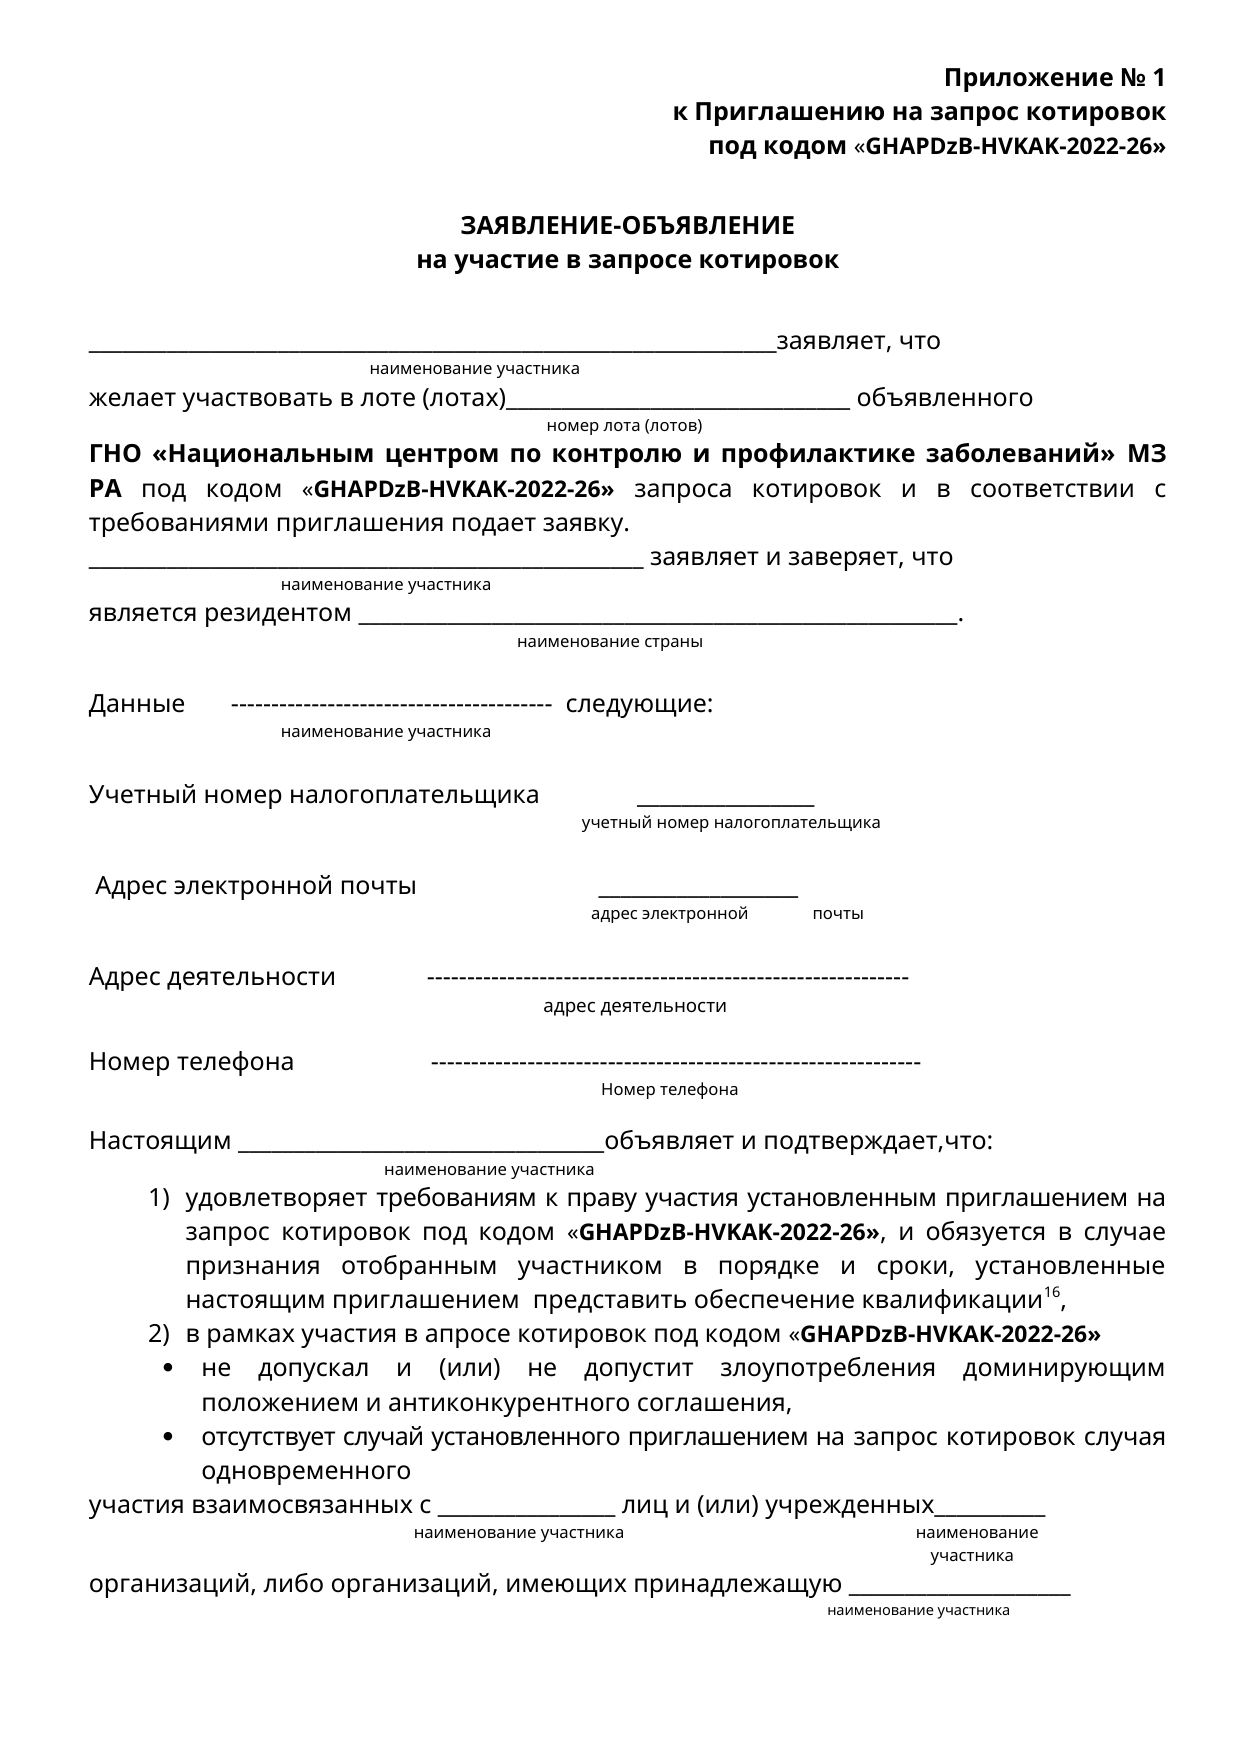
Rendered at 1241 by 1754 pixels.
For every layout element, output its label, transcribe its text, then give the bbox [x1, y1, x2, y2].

text ГНО «Национальным центром по контролю и профилактике заболеваний» МЗ РА под кодом «GHAPDzB-HVKAK-2022-26» запроса котировок и в соответствии с требованиями приглашения подает заявку. [89, 436, 1167, 538]
text организаций, либо организаций, имеющих принадлежащую ____________________ [89, 1566, 1167, 1600]
text Номер телефона [458, 1078, 1167, 1100]
text является резидентом ______________________________________________________. [89, 595, 1167, 629]
list не допускал и (или) не допустит злоупотребления доминирующим положением и антиконкурентного соглашения, [164, 1350, 1167, 1418]
text Данные ---------------------------------------- следующие: [89, 686, 1167, 720]
text ЗАЯВЛЕНИЕ-ОБЪЯВЛЕНИЕ [89, 208, 1167, 242]
text наименование участника [281, 720, 1167, 743]
text Адрес электронной почты __________________ [89, 868, 1167, 902]
text ______________________________________________________________заявляет, что [89, 323, 1167, 357]
text учетный номер налогоплательщика [517, 811, 1167, 833]
text желает участвовать в лоте (лотах)_______________________________ объявленного [89, 379, 1167, 413]
text наименование участника наименование [413, 1520, 1167, 1543]
text адрес деятельности [89, 992, 1167, 1018]
text номер лота (лотов) [546, 413, 1167, 436]
list удовлетворяет требованиям к праву участия установленным приглашением на запрос котировок под кодом «GHAPDzB-HVKAK-2022-26», и обязуется в случае признания отобранным участником в порядке и сроки, установленные настоящим приглашением представить обеспечение квалификации16, [148, 1180, 1167, 1316]
text наименование участника [369, 357, 1167, 379]
list в рамках участия в апросе котировок под кодом «GHAPDzB-HVKAK-2022-26» [148, 1316, 1167, 1350]
text адрес электронной почты [443, 902, 1167, 924]
text наименование участника [827, 1600, 1167, 1634]
subtitle на участие в запросе котировок [89, 242, 1167, 276]
text Адрес деятельности ------------------------------------------------------------ [89, 958, 1167, 992]
text наименование участника [384, 1157, 1167, 1180]
text участника [930, 1543, 1167, 1566]
text __________________________________________________ заявляет и заверяет, что [89, 538, 1167, 572]
text наименование страны [517, 629, 1167, 652]
text Приложение № 1 [89, 59, 1167, 93]
text к Приглашению на запрос котировок под кодом «GHAPDzB-HVKAK-2022-26» [89, 93, 1167, 161]
text Настоящим _________________________________объявляет и подтверждает,что: [89, 1123, 1167, 1157]
list отсутствует случай установленного приглашением на запрос котировок случая одновременного [164, 1418, 1167, 1486]
text наименование участника [281, 572, 1167, 595]
text участия взаимосвязанных с ________________ лиц и (или) учрежденных__________ [89, 1486, 1167, 1520]
text Номер телефона ------------------------------------------------------------- [89, 1043, 1167, 1078]
text Учетный номер налогоплательщика ________________ [89, 777, 1167, 811]
